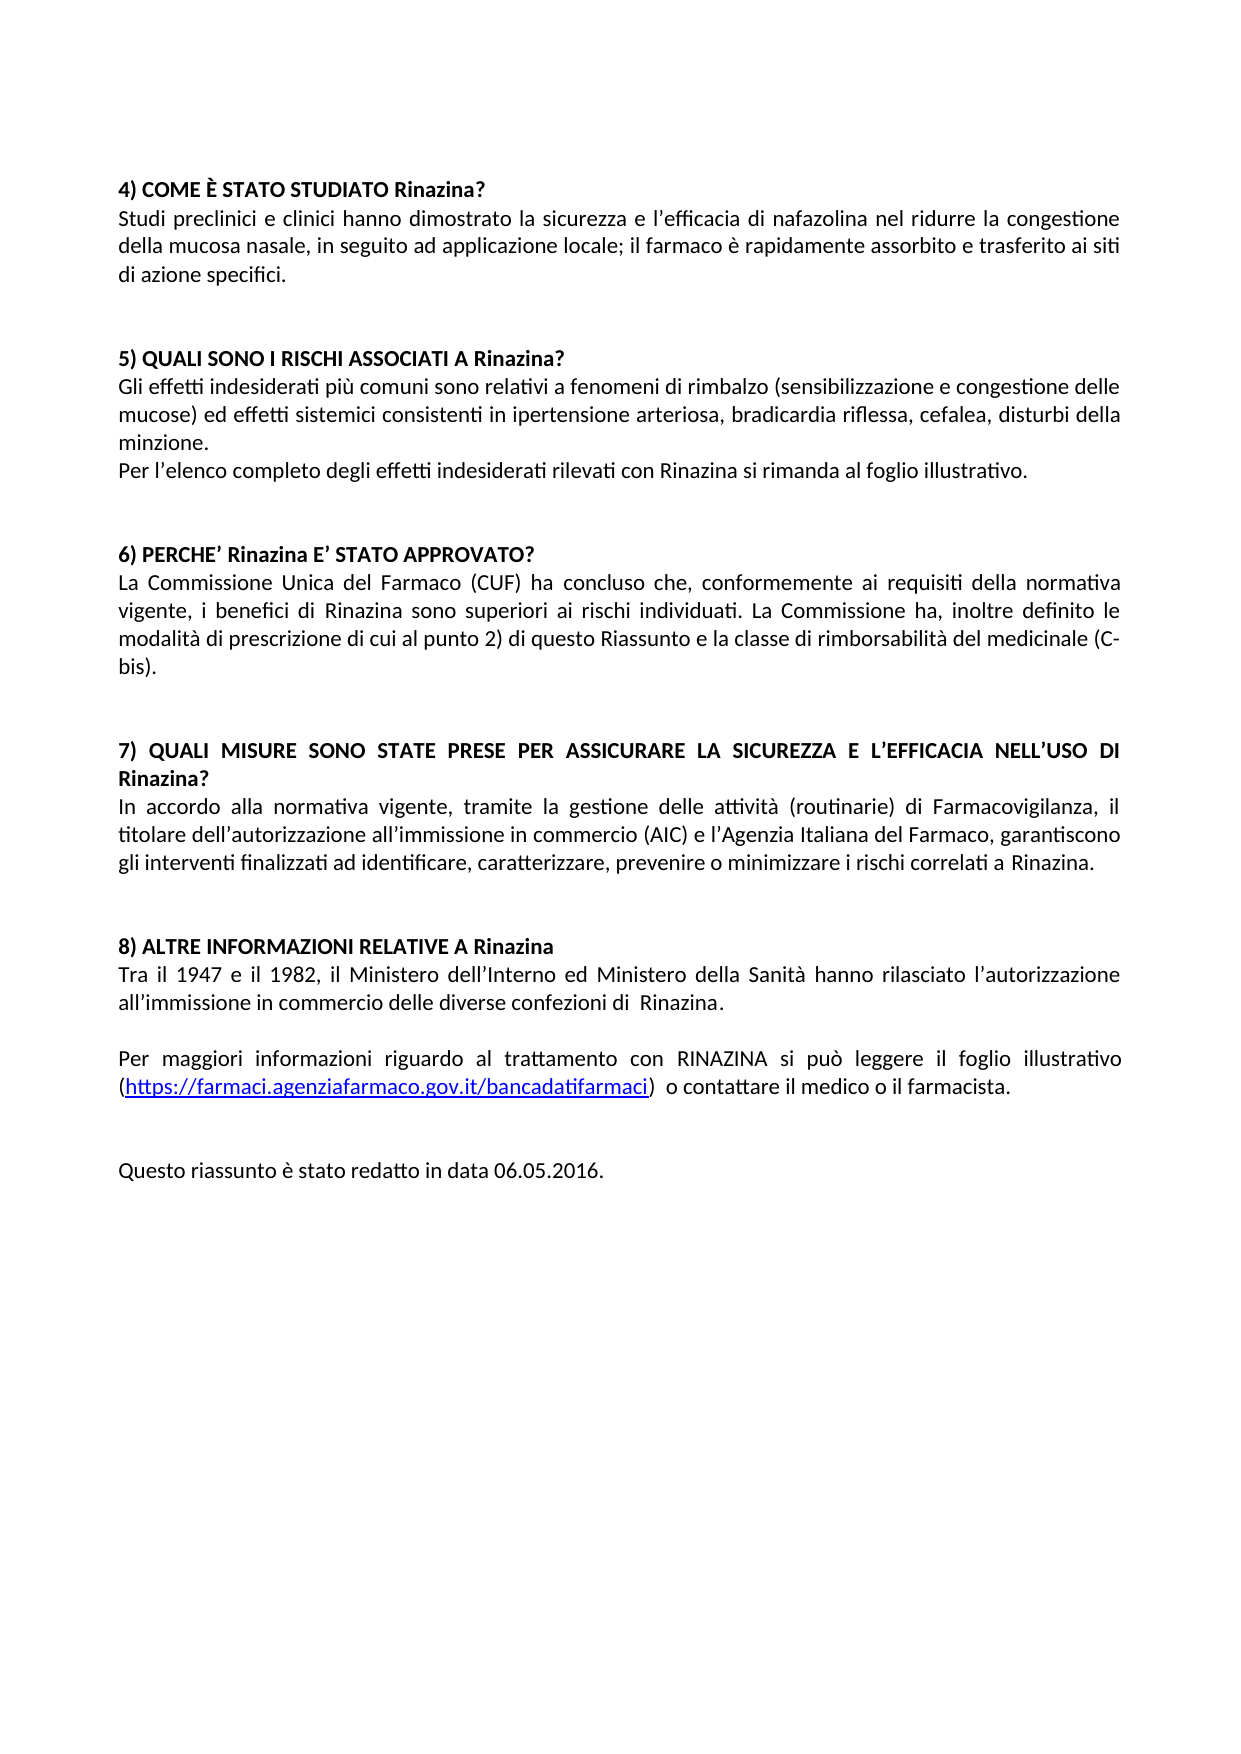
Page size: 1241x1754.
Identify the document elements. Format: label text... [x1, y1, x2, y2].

text 4) COME È STATO STUDIATO Rinazina? [118, 176, 1122, 204]
text La Commissione Unica del Farmaco (CUF) ha concluso che, conformemente ai requisiti della normativa vigente, i benefici di Rinazina sono superiori ai rischi individuati. La Commissione ha, inoltre definito le modalità di prescrizione di cui al punto 2) di questo Riassunto e la classe di rimborsabilità del medicinale (C-bis). [118, 568, 1122, 680]
text 8) ALTRE INFORMAZIONI RELATIVE A Rinazina [118, 932, 1122, 960]
text Per maggiori informazioni riguardo al trattamento con RINAZINA si può leggere il foglio illustrativo (https://farmaci.agenziafarmaco.gov.it/bancadatifarmaci) o contattare il medico o il farmacista. [118, 1044, 1122, 1100]
text 7) QUALI MISURE SONO STATE PRESE PER ASSICURARE LA SICUREZZA E L’EFFICACIA NELL’USO DI Rinazina? [118, 736, 1122, 792]
text Gli effetti indesiderati più comuni sono relativi a fenomeni di rimbalzo (sensibilizzazione e congestione delle mucose) ed effetti sistemici consistenti in ipertensione arteriosa, bradicardia riflessa, cefalea, disturbi della minzione. [118, 372, 1122, 456]
text Questo riassunto è stato redatto in data 06.05.2016. [118, 1156, 1122, 1184]
text Per l’elenco completo degli effetti indesiderati rilevati con Rinazina si rimanda al foglio illustrativo. [118, 456, 1122, 484]
text 6) PERCHE’ Rinazina E’ STATO APPROVATO? [118, 540, 1122, 568]
text 5) QUALI SONO I RISCHI ASSOCIATI A Rinazina? [118, 344, 1122, 372]
text In accordo alla normativa vigente, tramite la gestione delle attività (routinarie) di Farmacovigilanza, il titolare dell’autorizzazione all’immissione in commercio (AIC) e l’Agenzia Italiana del Farmaco, garantiscono gli interventi finalizzati ad identificare, caratterizzare, prevenire o minimizzare i rischi correlati a Rinazina. [118, 792, 1122, 876]
text Tra il 1947 e il 1982, il Ministero dell’Interno ed Ministero della Sanità hanno rilasciato l’autorizzazione all’immissione in commercio delle diverse confezioni di Rinazina. [118, 960, 1122, 1016]
text Studi preclinici e clinici hanno dimostrato la sicurezza e l’efficacia di nafazolina nel ridurre la congestione della mucosa nasale, in seguito ad applicazione locale; il farmaco è rapidamente assorbito e trasferito ai siti di azione specifici. [118, 204, 1122, 288]
